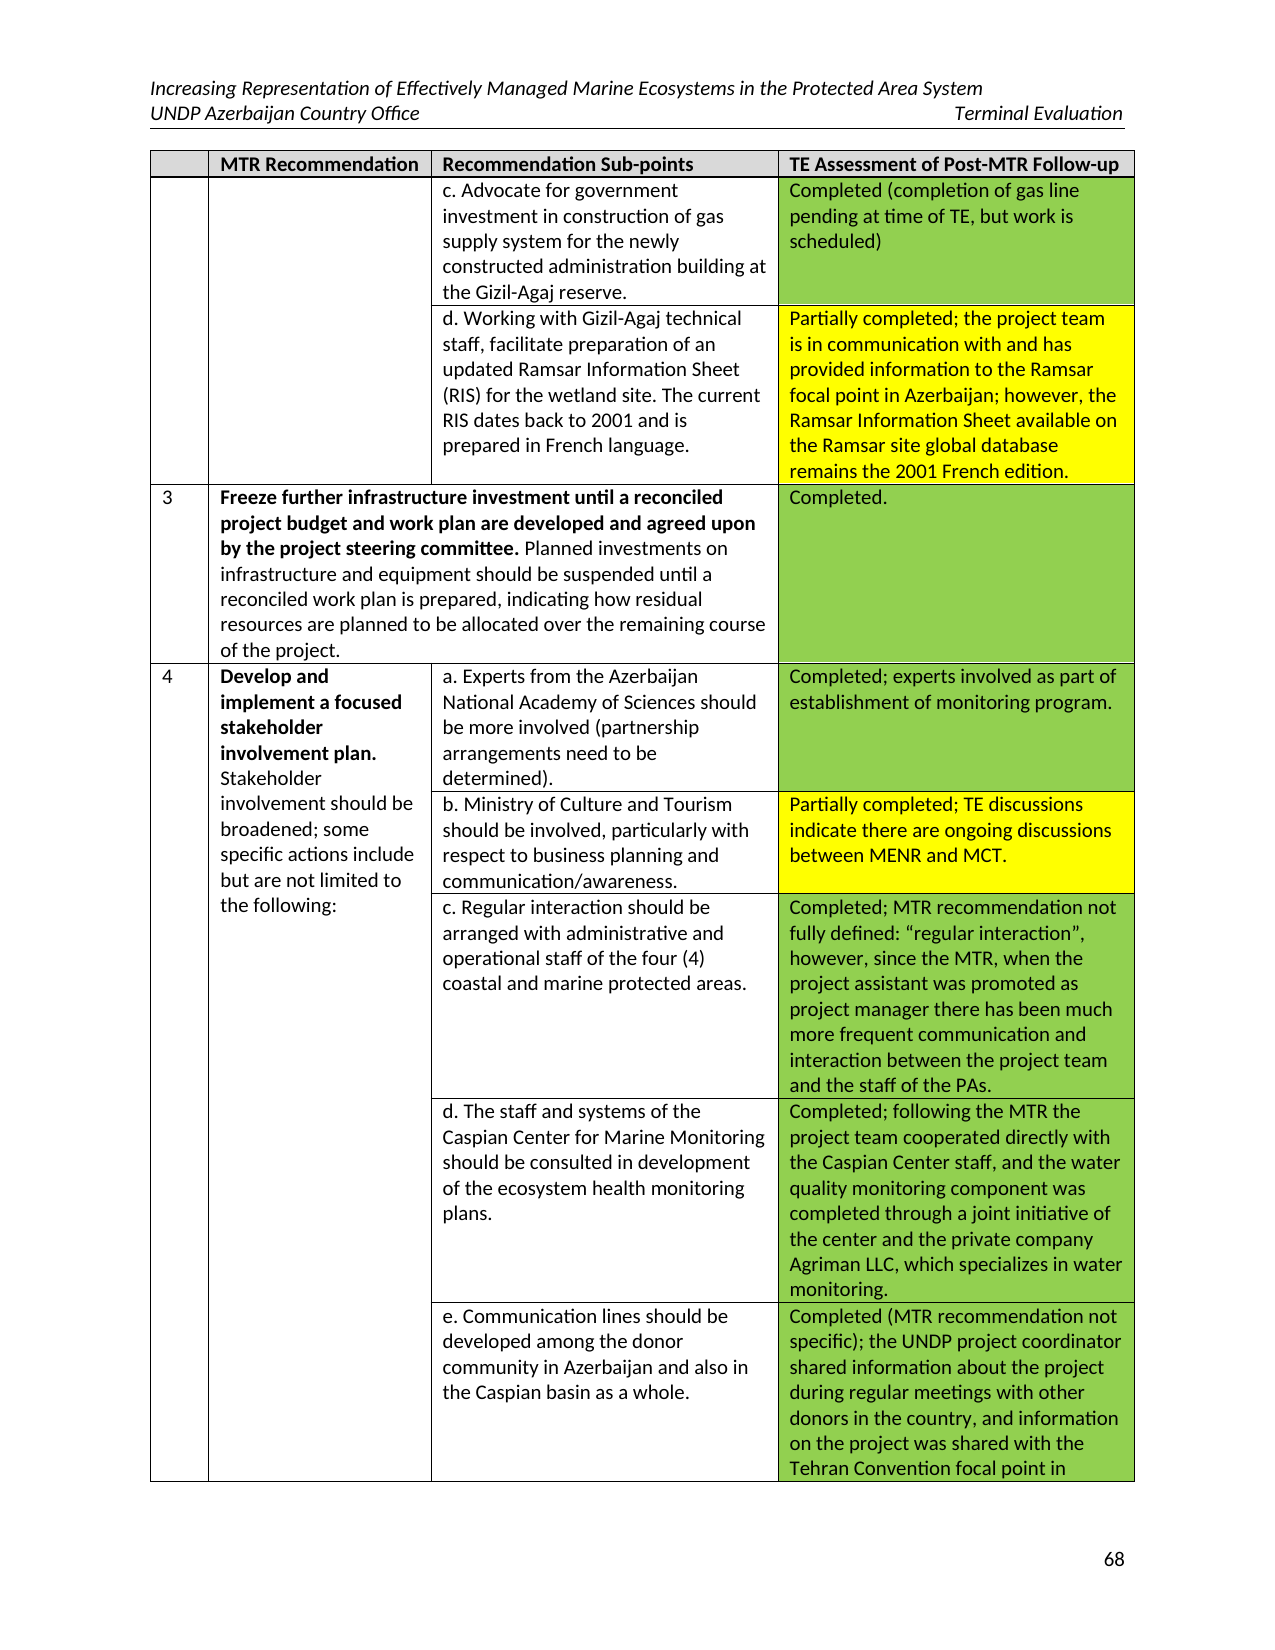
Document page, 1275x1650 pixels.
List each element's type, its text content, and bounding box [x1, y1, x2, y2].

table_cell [432, 1303, 778, 1481]
table_cell Partially completed; TE discussions indicate there are ongoing discussions between MENR and MCT. [779, 792, 1134, 893]
table_cell 4 [151, 664, 208, 1481]
table_cell Freeze further infrastructure investment until a reconciled project budget and work plan are developed and agreed upon by the project steering committee. Planned investments on infrastructure and equipment should be suspended until a reconciled work plan is prepared, indicating how residual resources are planned to be allocated over the remaining course of the project. [209, 485, 778, 662]
table_cell 3 [151, 485, 208, 662]
table_cell Partially completed; the project team is in communication with and has provided information to the Ramsar focal point in Azerbaijan; however, the Ramsar Information Sheet available on the Ramsar site global database remains the 2001 French edition. [779, 306, 1134, 483]
table_cell d. The staff and systems of the Caspian Center for Marine Monitoring should be consulted in development of the ecosystem health monitoring plans. [432, 1099, 778, 1302]
table_cell Completed; experts involved as part of establishment of monitoring program. [779, 664, 1134, 791]
table_cell Completed; following the MTR the project team cooperated directly with the Caspian Center staff, and the water quality monitoring component was completed through a joint initiative of the center and the private company Agriman LLC, which specializes in water monitoring. [779, 1099, 1134, 1302]
table_cell Completed. [779, 485, 1134, 662]
table_cell c. Regular interaction should be arranged with administrative and operational staff of the four (4) coastal and marine protected areas. [432, 894, 778, 1098]
table_header Recommendation Sub-points [432, 151, 778, 176]
table_header MTR Recommendation [209, 151, 431, 176]
table_cell Completed (completion of gas line pending at time of TE, but work is scheduled) [779, 178, 1134, 304]
table_cell d. Working with Gizil-Agaj technical staff, facilitate preparation of an updated Ramsar Information Sheet (RIS) for the wetland site. The current RIS dates back to 2001 and is prepared in French language. [432, 306, 778, 483]
table_cell a. Experts from the Azerbaijan National Academy of Sciences should be more involved (partnership arrangements need to be determined). [432, 664, 778, 791]
table_header TE Assessment of Post-MTR Follow-up [779, 151, 1134, 176]
table_header [151, 151, 208, 176]
table_cell c. Advocate for government investment in construction of gas supply system for the newly constructed administration building at the Gizil-Agaj reserve. [432, 178, 778, 304]
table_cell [779, 1303, 1134, 1481]
table_cell Completed; MTR recommendation not fully defined: “regular interaction”, however, since the MTR, when the project assistant was promoted as project manager there has been much more frequent communication and interaction between the project team and the staff of the PAs. [779, 894, 1134, 1098]
table_cell Develop and implement a focused stakeholder involvement plan. Stakeholder involvement should be broadened; some specific actions include but are not limited to the following: [209, 664, 431, 1481]
table_cell b. Ministry of Culture and Tourism should be involved, particularly with respect to business planning and communication/awareness. [432, 792, 778, 893]
